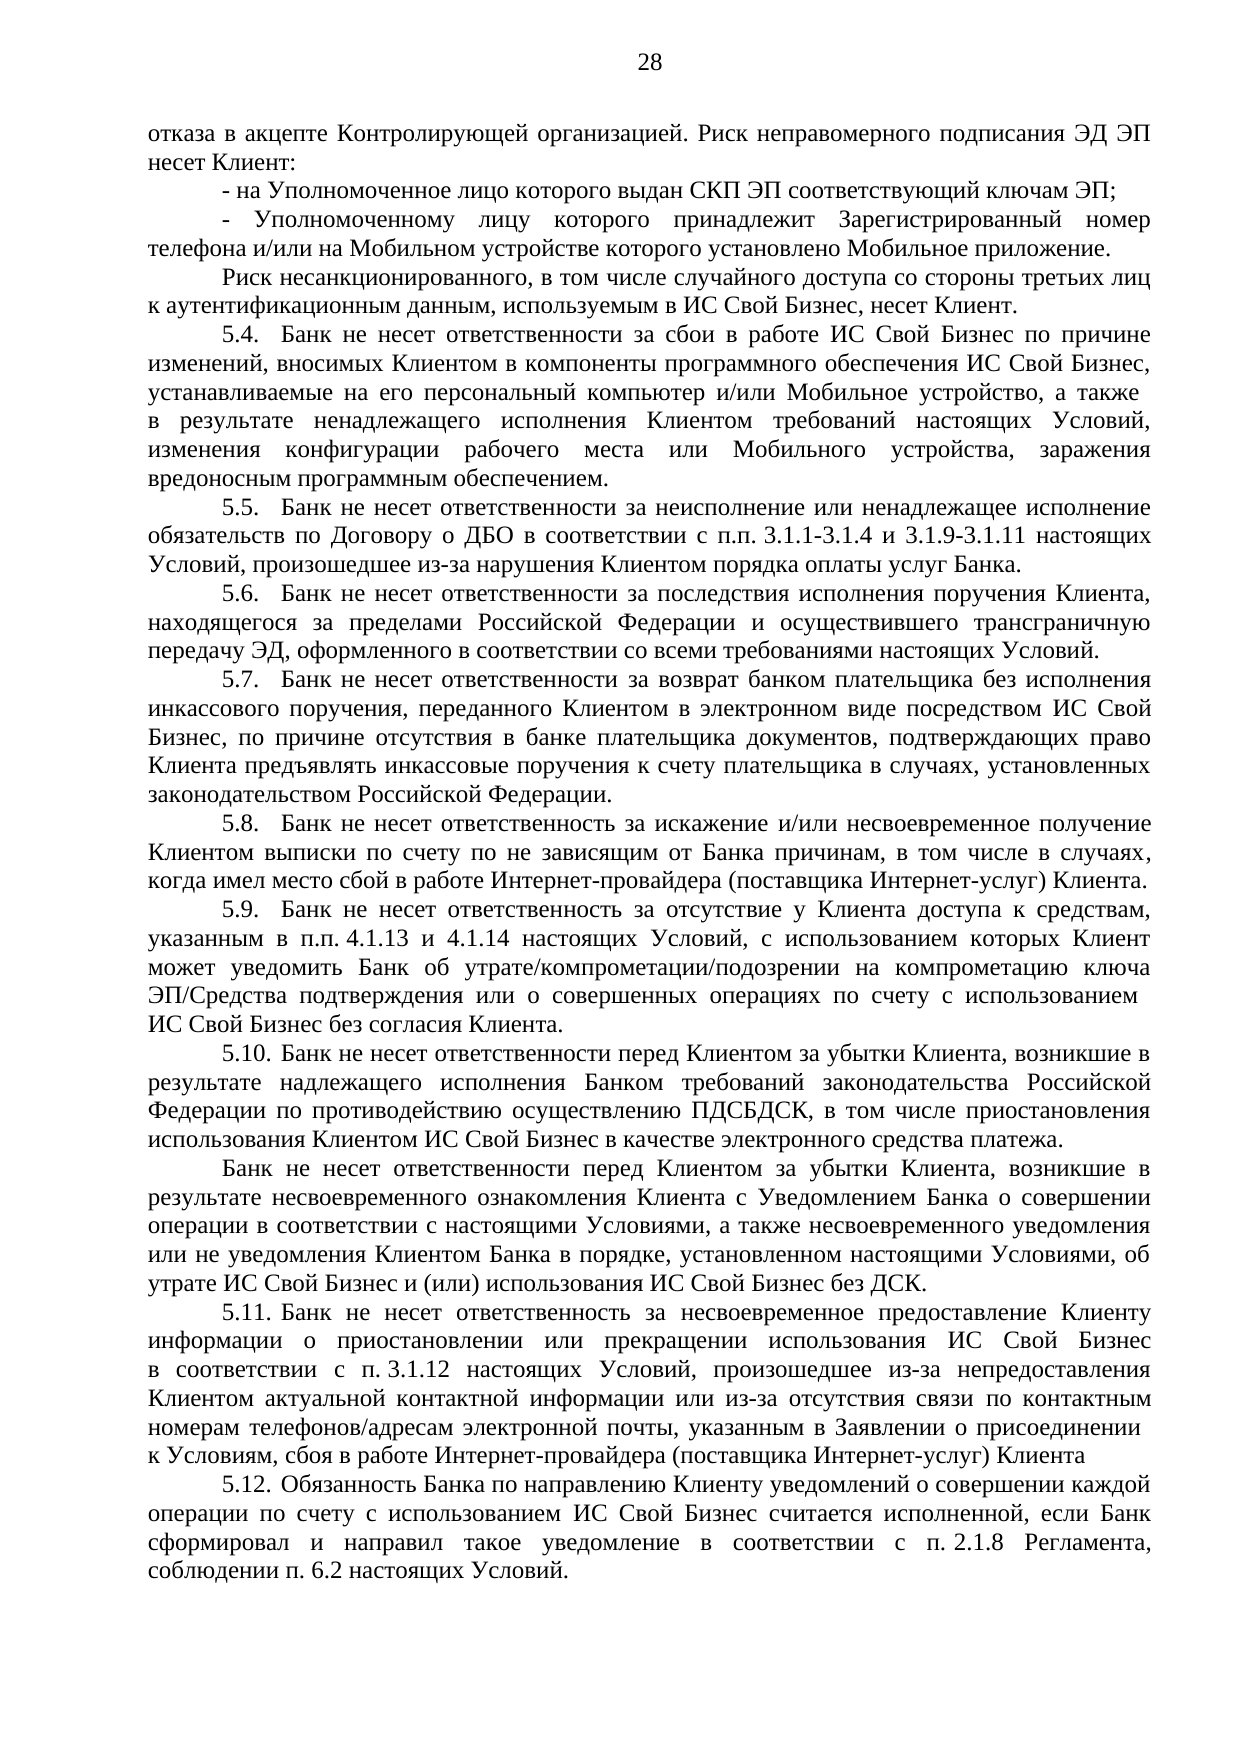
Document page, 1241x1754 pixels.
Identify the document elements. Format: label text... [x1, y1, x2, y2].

text - на Уполномоченное лицо которого выдан СКП ЭП соответствующий ключам ЭП; [148, 176, 1152, 204]
list Банк не несет ответственности за возврат банком плательщика без исполнения инкассового поручения, переданного Клиентом в электронном виде посредством ИС Свой Бизнес, по причине отсутствия в банке плательщика документов, подтверждающих право Клиента предъявлять инкассовые поручения к счету плательщика в случаях, установленных законодательством Российской Федерации. [148, 664, 1152, 808]
text - Уполномоченному лицу которого принадлежит Зарегистрированный номер телефона и/или на Мобильном устройстве которого установлено Мобильное приложение. [148, 204, 1152, 262]
list Банк не несет ответственности за сбои в работе ИС Свой Бизнес по причине изменений, вносимых Клиентом в компоненты программного обеспечения ИС Свой Бизнес, устанавливаемые на его персональный компьютер и/или Мобильное устройство, а также в результате ненадлежащего исполнения Клиентом требований настоящих Условий, изменения конфигурации рабочего места или Мобильного устройства, заражения вредоносным программным обеспечением. [148, 319, 1152, 492]
list Банк не несет ответственности за неисполнение или ненадлежащее исполнение обязательств по Договору о ДБО в соответствии с п.п. 3.1.1-3.1.4 и 3.1.9-3.1.11 настоящих Условий, произошедшее из-за нарушения Клиентом порядка оплаты услуг Банка. [148, 492, 1152, 578]
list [148, 118, 1152, 176]
text Банк не несет ответственности перед Клиентом за убытки Клиента, возникшие в результате несвоевременного ознакомления Клиента с Уведомлением Банка о совершении операции в соответствии с настоящими Условиями, а также несвоевременного уведомления или не уведомления Клиентом Банка в порядке, установленном настоящими Условиями, об утрате ИС Свой Бизнес и (или) использования ИС Свой Бизнес без ДСК. [148, 1153, 1152, 1297]
list Банк не несет ответственность за отсутствие у Клиента доступа к средствам, указанным в п.п. 4.1.13 и 4.1.14 настоящих Условий, с использованием которых Клиент может уведомить Банк об утрате/компрометации/подозрении на компрометацию ключа ЭП/Средства подтверждения или о совершенных операциях по счету с использованием ИС Свой Бизнес без согласия Клиента. [148, 894, 1152, 1038]
list Банк не несет ответственность за несвоевременное предоставление Клиенту информации о приостановлении или прекращении использования ИС Свой Бизнес в соответствии с п. 3.1.12 настоящих Условий, произошедшее из-за непредоставления Клиентом актуальной контактной информации или из-за отсутствия связи по контактным номерам телефонов/адресам электронной почты, указанным в Заявлении о присоединении к Условиям, сбоя в работе Интернет-провайдера (поставщика Интернет-услуг) Клиента [148, 1297, 1152, 1469]
list Обязанность Банка по направлению Клиенту уведомлений о совершении каждой операции по счету с использованием ИС Свой Бизнес считается исполненной, если Банк сформировал и направил такое уведомление в соответствии с п. 2.1.8 Регламента, соблюдении п. 6.2 настоящих Условий. [148, 1469, 1152, 1584]
list Банк не несет ответственность за искажение и/или несвоевременное получение Клиентом выписки по счету по не зависящим от Банка причинам, в том числе в случаях, когда имел место сбой в работе Интернет-провайдера (поставщика Интернет-услуг) Клиента. [148, 808, 1152, 894]
text Риск несанкционированного, в том числе случайного доступа со стороны третьих лиц к аутентификационным данным, используемым в ИС Свой Бизнес, несет Клиент. [148, 262, 1152, 319]
list Банк не несет ответственности за последствия исполнения поручения Клиента, находящегося за пределами Российской Федерации и осуществившего трансграничную передачу ЭД, оформленного в соответствии со всеми требованиями настоящих Условий. [148, 578, 1152, 664]
list Банк не несет ответственности перед Клиентом за убытки Клиента, возникшие в результате надлежащего исполнения Банком требований законодательства Российской Федерации по противодействию осуществлению ПДСБДСК, в том числе приостановления использования Клиентом ИС Свой Бизнес в качестве электронного средства платежа. [148, 1038, 1152, 1153]
